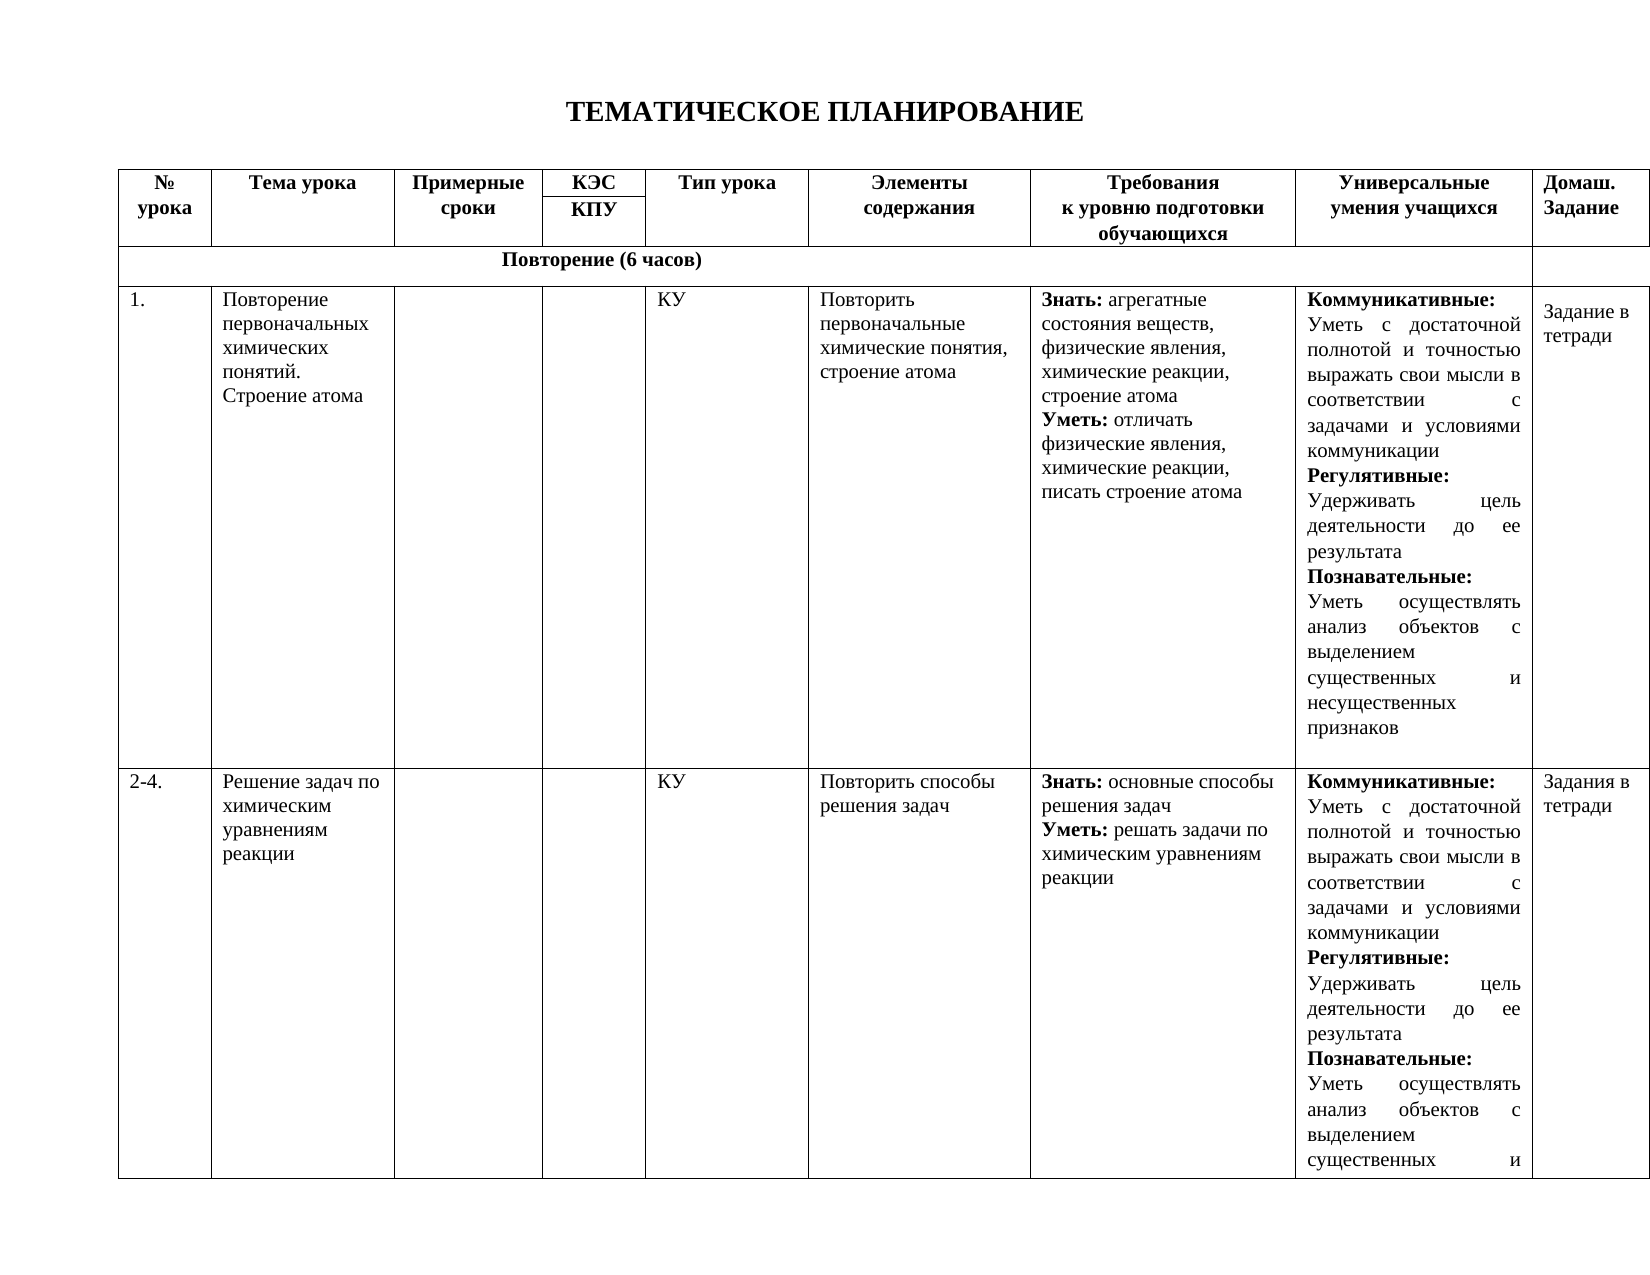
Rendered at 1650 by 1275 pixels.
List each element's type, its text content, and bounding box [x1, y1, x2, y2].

table_cell Повторение (6 часов) [119, 247, 1532, 286]
table_cell Повторить первоначальные химические понятия, строение атома [809, 287, 1030, 768]
table_cell [543, 769, 645, 1178]
table_cell Знать: агрегатные состояния веществ, физические явления, химические реакции, строение атома Уметь: отличать физические явления, химические реакции, писать строение атома [1031, 287, 1295, 768]
table_header Тема урока [212, 170, 394, 246]
table_header Требования к уровню подготовки обучающихся [1031, 170, 1295, 246]
table_cell [543, 287, 645, 768]
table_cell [1296, 769, 1532, 1178]
table_cell КПУ [543, 197, 645, 246]
table_cell Повторение первоначальных химических понятий. Строение атома [212, 287, 394, 768]
table_header Универсальные умения учащихся [1296, 170, 1532, 246]
table_cell Задания в тетради [1533, 769, 1649, 1178]
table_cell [1031, 769, 1295, 1178]
table_header № урока [119, 170, 211, 246]
table_header КЭС [543, 170, 645, 196]
table_cell 2-4. [119, 769, 211, 1178]
table_cell [395, 769, 542, 1178]
table_header Домаш. Задание [1533, 170, 1649, 246]
table_cell КУ [646, 769, 808, 1178]
table_cell 1. [119, 287, 211, 768]
table_header Примерные сроки [395, 170, 542, 246]
table_header Тип урока [646, 170, 808, 246]
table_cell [212, 769, 394, 1178]
table_cell Задание в тетради [1533, 287, 1649, 768]
text Тематическое планирование [118, 94, 1532, 127]
table_header Элементы содержания [809, 170, 1030, 246]
table_cell [395, 287, 542, 768]
table_cell КУ [646, 287, 808, 768]
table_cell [809, 769, 1030, 1178]
